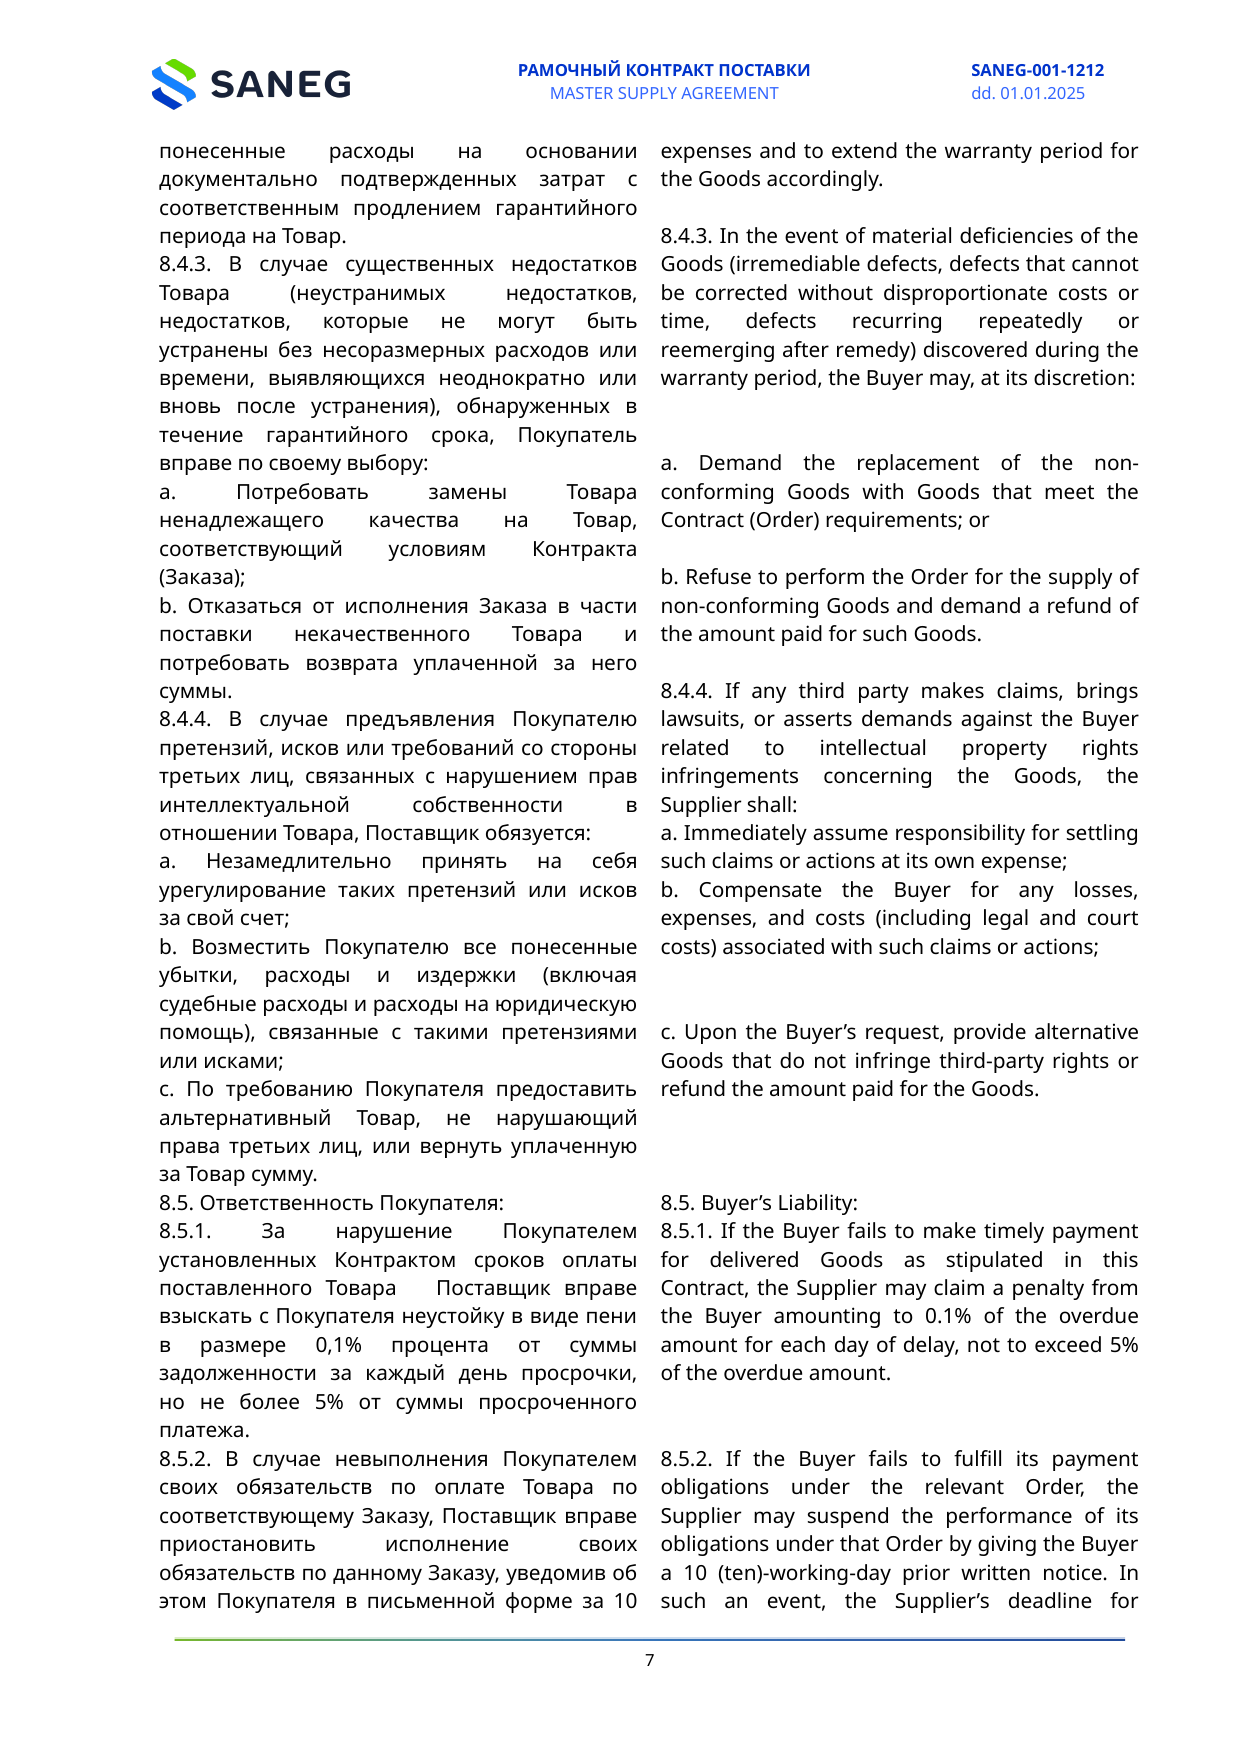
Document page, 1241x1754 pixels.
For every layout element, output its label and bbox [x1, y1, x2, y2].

table_cell [148, 1188, 649, 1614]
picture [174, 1637, 1125, 1641]
picture [151, 59, 351, 110]
table_cell [649, 1188, 1151, 1614]
table_cell [649, 136, 1151, 1188]
table_cell [148, 136, 649, 1188]
